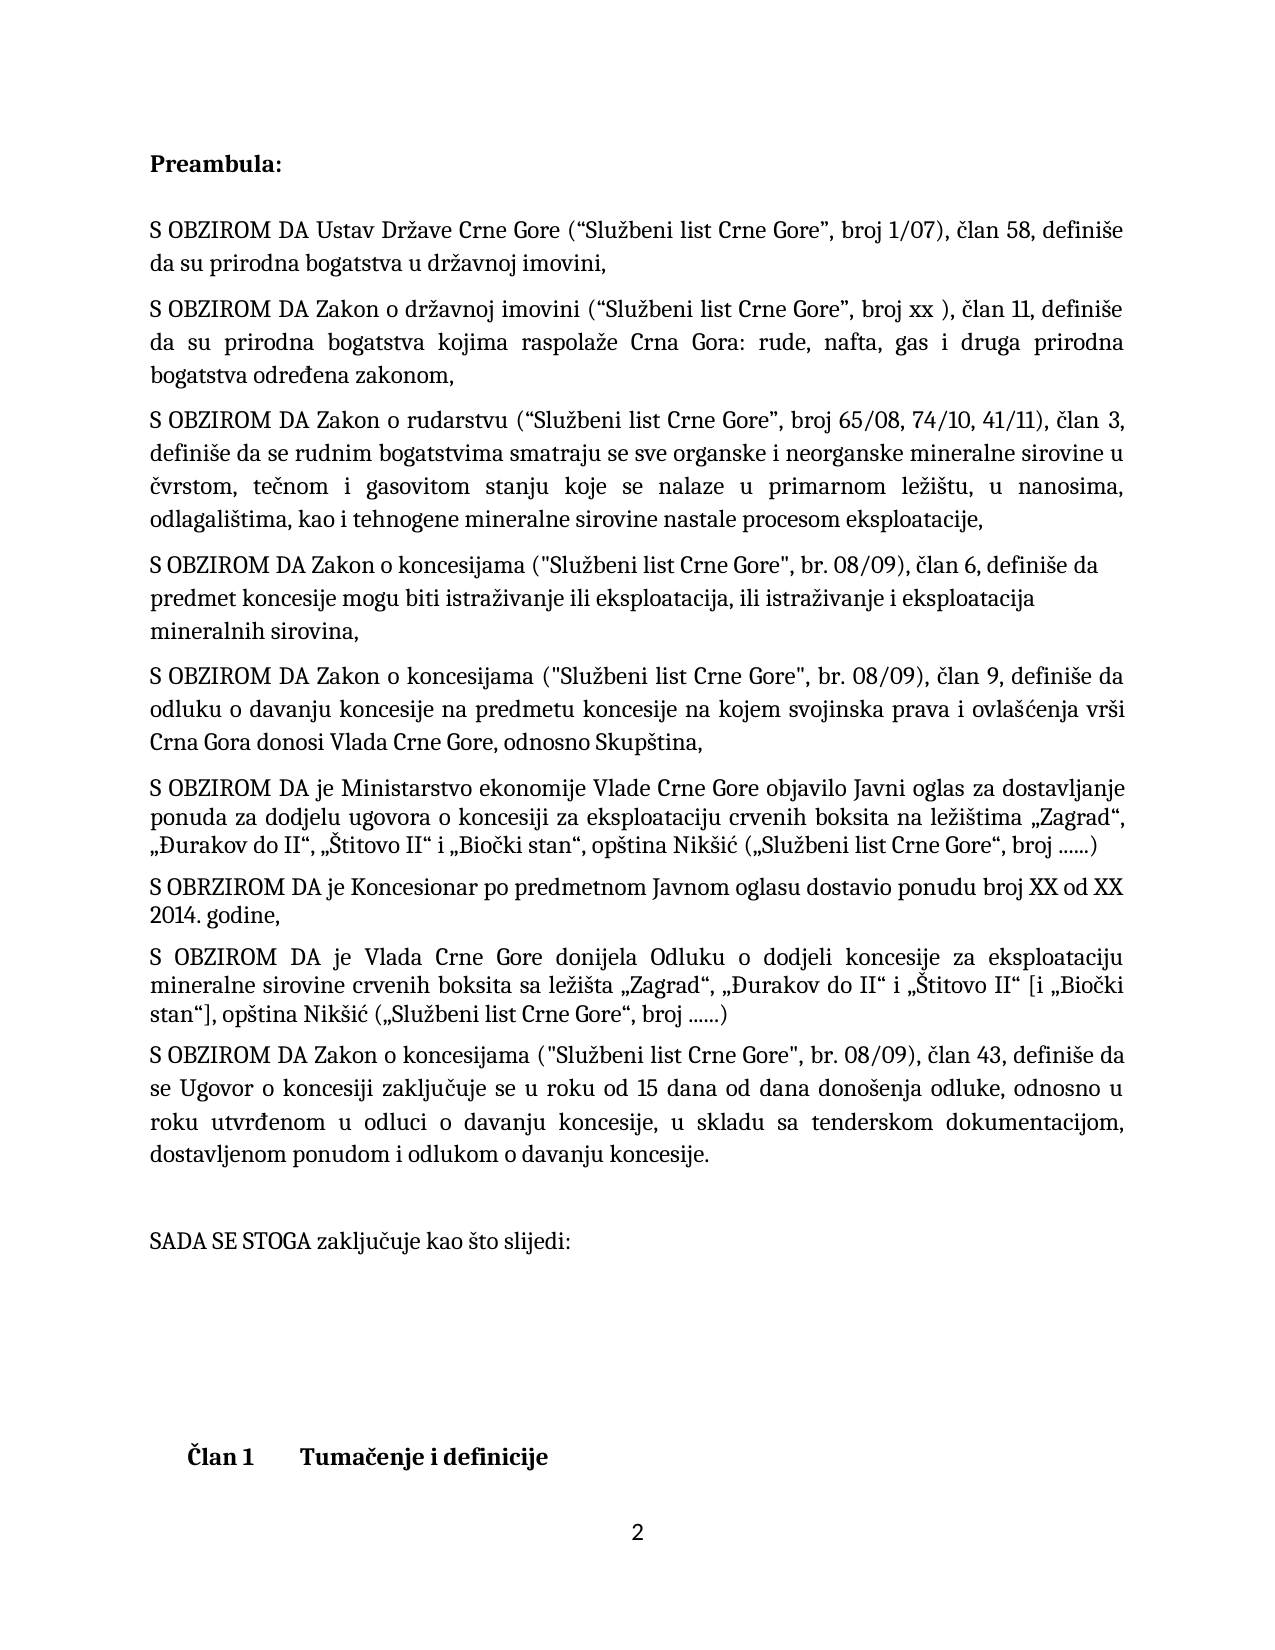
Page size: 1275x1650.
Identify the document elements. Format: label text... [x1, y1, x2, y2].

text S OBRZIROM DA je Koncesionar po predmetnom Javnom oglasu dostavio ponudu broj XX od XX 2014. godine, [150, 873, 1125, 930]
text S OBZIROM DA Zakon o državnoj imovini (“Službeni list Crne Gore”, broj xx ), član 11, definiše da su prirodna bogatstva kojima raspolaže Crna Gora: rude, nafta, gas i druga prirodna bogatstva određena zakonom, [150, 294, 1125, 389]
text S OBZIROM DA Zakon o koncesijama ("Službeni list Crne Gore", br. 08/09), član 6, definiše da predmet koncesije mogu biti istraživanje ili eksploatacija, ili istraživanje i eksploatacija mineralnih sirovina, [150, 551, 1125, 646]
text S OBZIROM DA Ustav Države Crne Gore (“Službeni list Crne Gore”, broj 1/07), član 58, definiše da su prirodna bogatstva u državnoj imovini, [150, 216, 1125, 278]
text S OBZIROM DA Zakon o rudarstvu (“Službeni list Crne Gore”, broj 65/08, 74/10, 41/11), član 3, definiše da se rudnim bogatstvima smatraju se sve organske i neorganske mineralne sirovine u čvrstom, tečnom i gasovitom stanju koje se nalaze u primarnom ležištu, u nanosima, odlagalištima, kao i tehnogene mineralne sirovine nastale procesom eksploatacije, [150, 406, 1125, 534]
subtitle Preambula: [150, 150, 1125, 179]
text S OBZIROM DA je Ministarstvo ekonomije Vlade Crne Gore objavilo Javni oglas za dostavljanje ponuda za dodjelu ugovora o koncesiji za eksploataciju crvenih boksita na ležištima „Zagrad“, „Đurakov do II“, „Štitovo II“ i „Biočki stan“, opština Nikšić („Službeni list Crne Gore“, broj ......) [150, 774, 1125, 860]
text SADA SE STOGA zaključuje kao što slijedi: [150, 1227, 1125, 1256]
text S OBZIROM DA Zakon o koncesijama ("Službeni list Crne Gore", br. 08/09), član 43, definiše da se Ugovor o koncesiji zaključuje se u roku od 15 dana od dana donošenja odluke, odnosno u roku utvrđenom u odluci o davanju koncesije, u skladu sa tenderskom dokumentacijom, dostavljenom ponudom i odlukom o davanju koncesije. [150, 1041, 1125, 1169]
list Tumačenje i definicije [187, 1443, 1125, 1471]
text S OBZIROM DA Zakon o koncesijama ("Službeni list Crne Gore", br. 08/09), član 9, definiše da odluku o davanju koncesije na predmetu koncesije na kojem svojinska prava i ovlašćenja vrši Crna Gora donosi Vlada Crne Gore, odnosno Skupština, [150, 662, 1125, 757]
text S OBZIROM DA je Vlada Crne Gore donijela Odluku o dodjeli koncesije za eksploataciju mineralne sirovine crvenih boksita sa ležišta „Zagrad“, „Đurakov do II“ i „Štitovo II“ [i „Biočki stan“], opština Nikšić („Službeni list Crne Gore“, broj ......) [150, 943, 1125, 1029]
